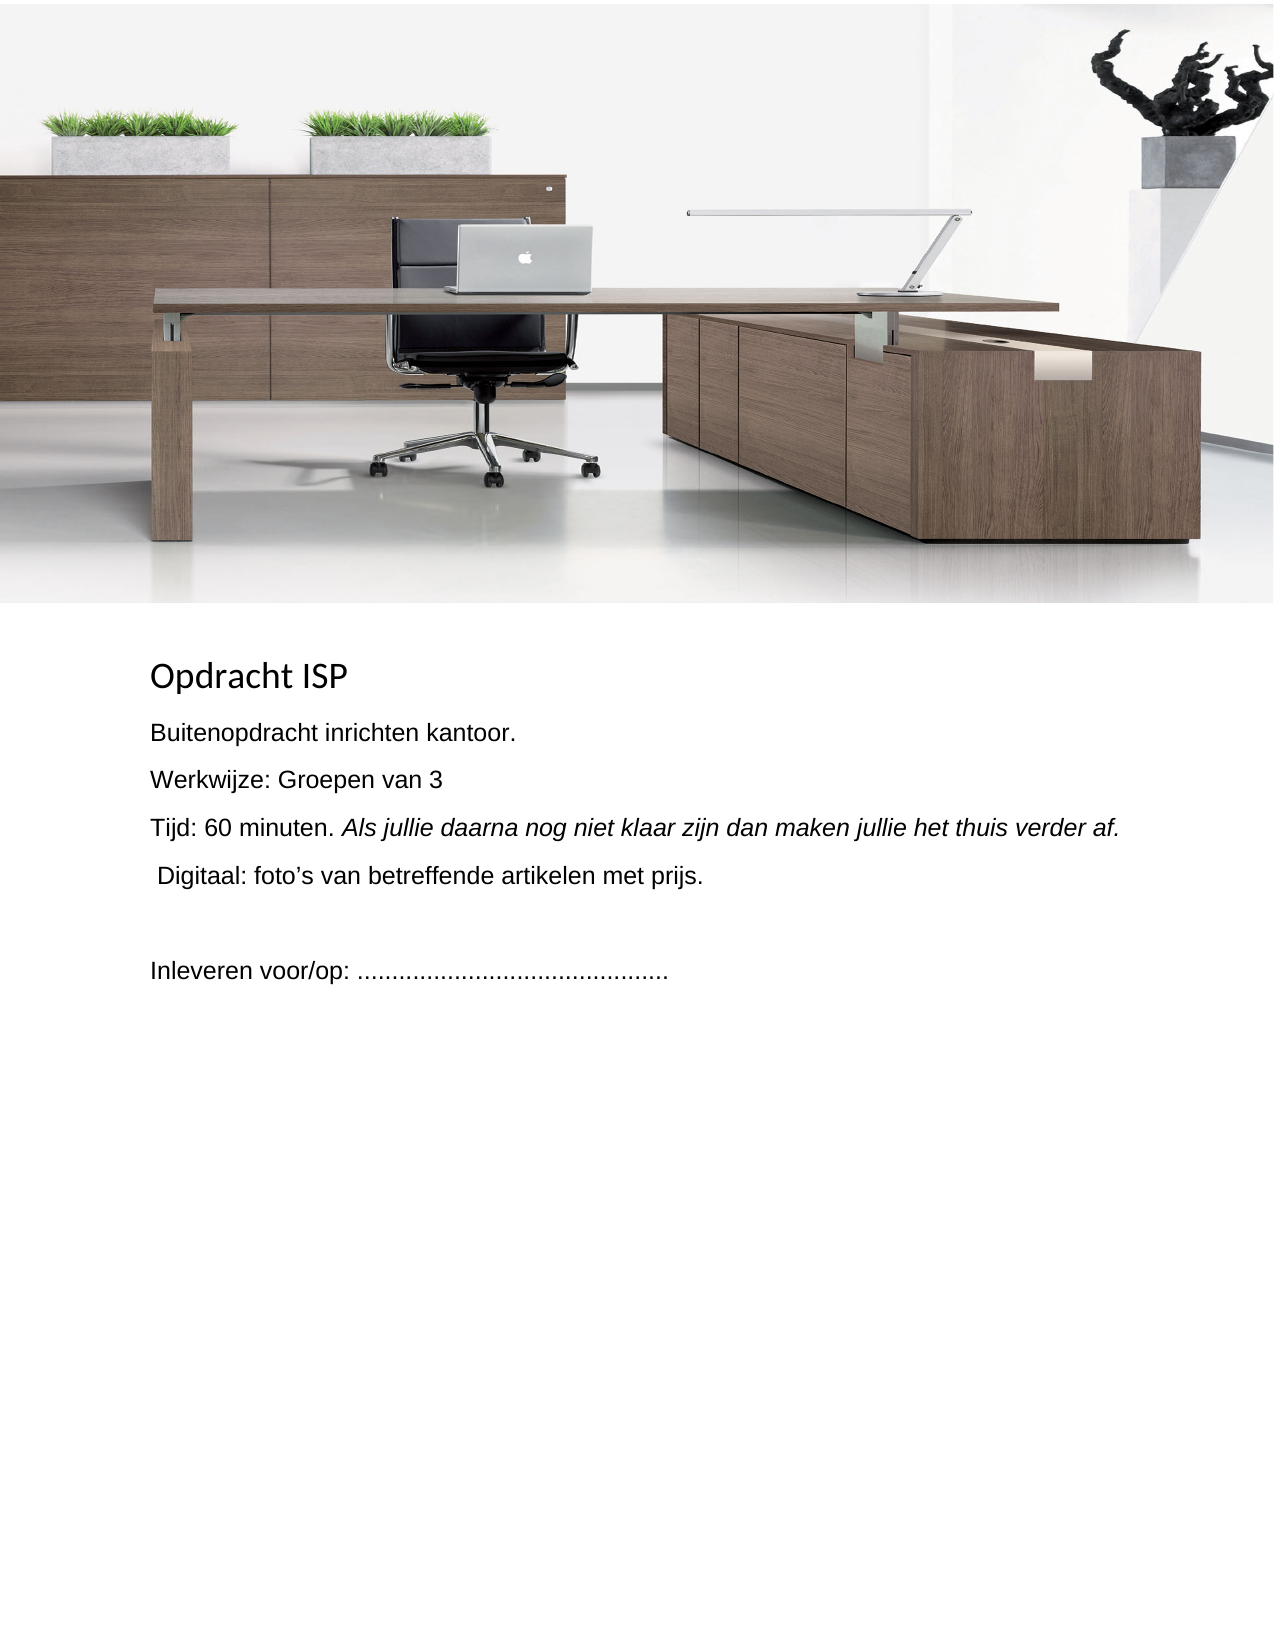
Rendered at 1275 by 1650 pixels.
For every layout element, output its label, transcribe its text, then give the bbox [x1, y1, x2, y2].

text Digitaal: foto’s van betreffende artikelen met prijs. [150, 861, 1125, 890]
text Inleveren voor/op: ............................................. [150, 956, 1125, 985]
text Werkwijze: Groepen van 3 [150, 766, 1125, 794]
text Buitenopdracht inrichten kantoor. [150, 718, 1125, 747]
picture [0, 4, 1274, 603]
text Tijd: 60 minuten. Als jullie daarna nog niet klaar zijn dan maken jullie het thuis verder af. [150, 813, 1125, 842]
text Opdracht ISP [150, 652, 1125, 697]
